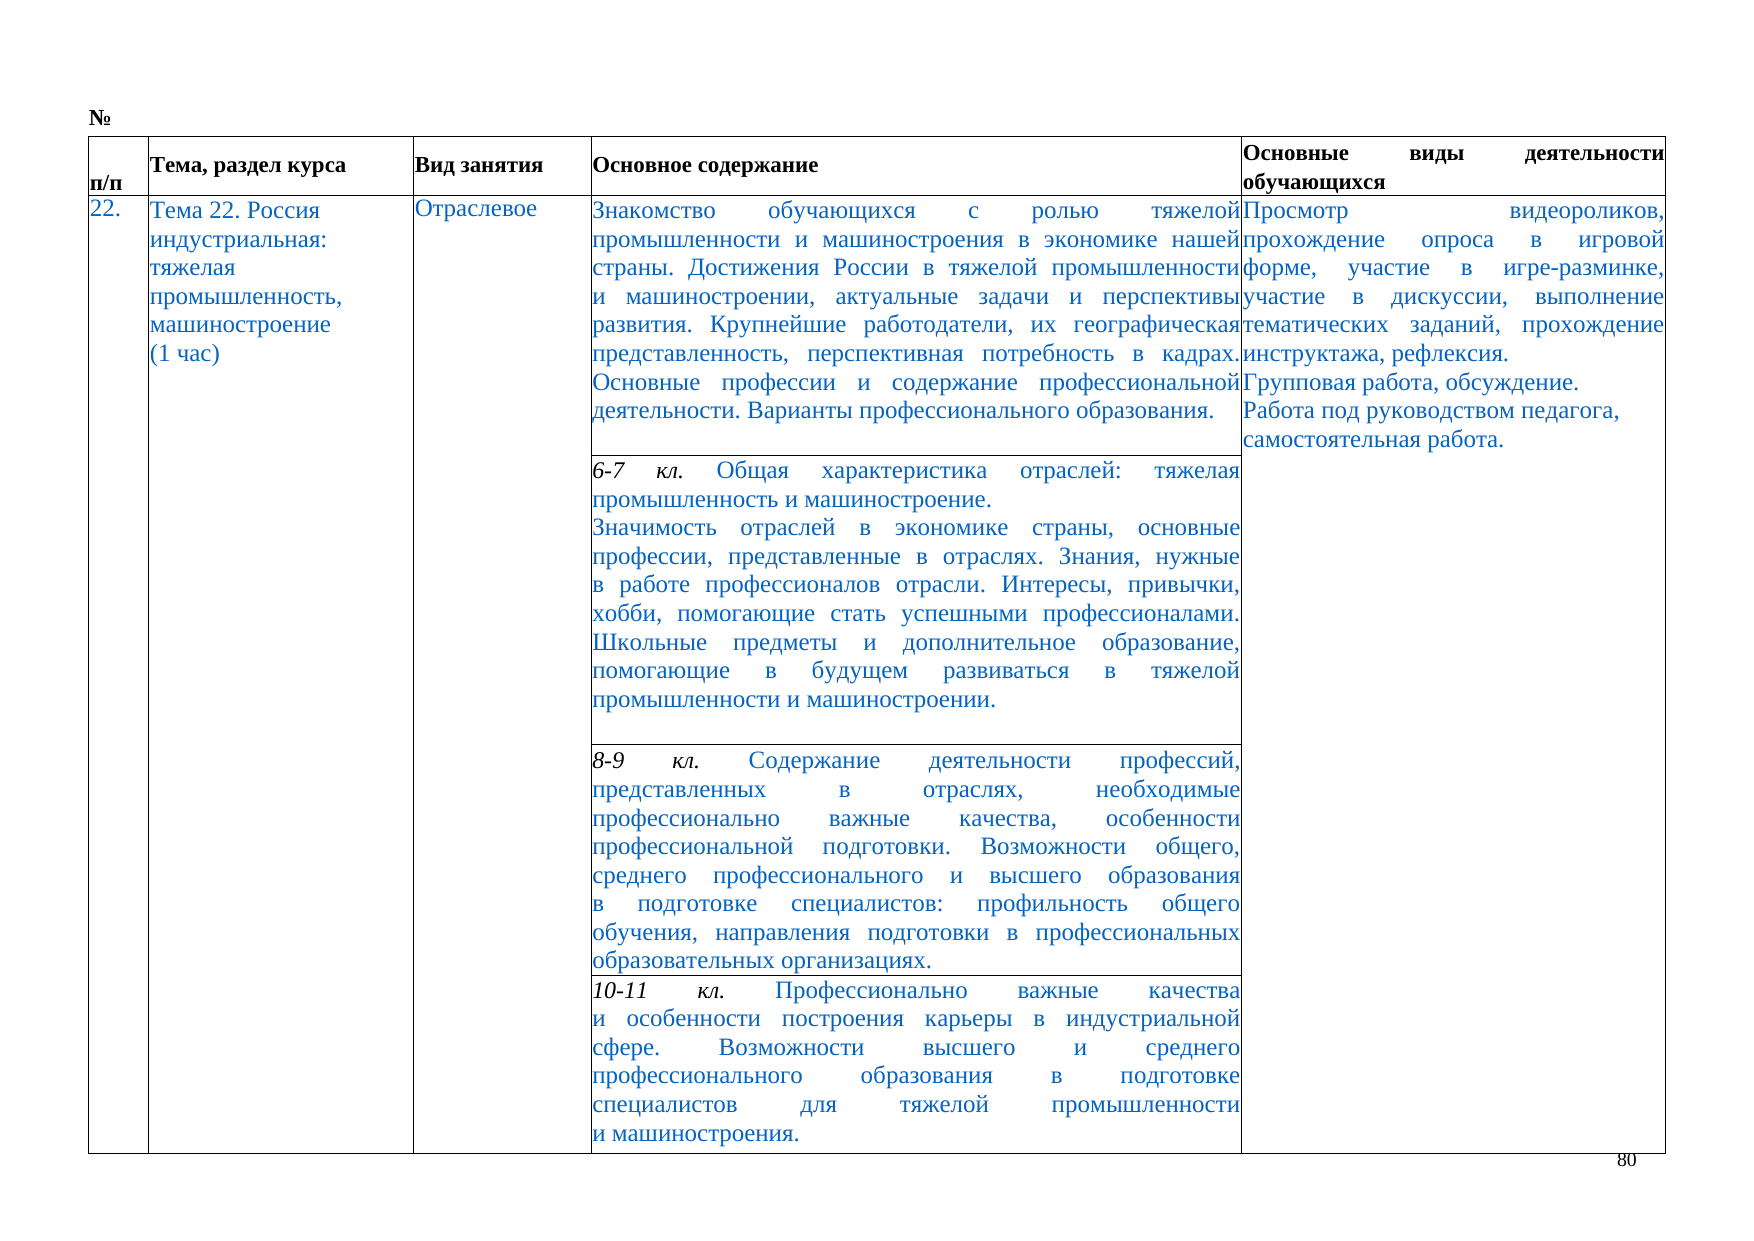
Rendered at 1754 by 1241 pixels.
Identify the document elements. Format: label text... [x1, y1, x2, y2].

table_cell Отраслевое [414, 196, 591, 1153]
table_cell 22. [89, 196, 148, 1153]
table_cell 6-7 кл. Общая характеристика отраслей: тяжелая промышленность и машиностроение. Значимость отраслей в экономике страны, основные профессии, представленные в отраслях. Знания, нужные в работе профессионалов отрасли. Интересы, привычки, хобби, помогающие стать успешными профессионалами. Школьные предметы и дополнительное образование, помогающие в будущем развиваться в тяжелой промышленности и машиностроении. [592, 456, 1241, 743]
table_header Основные виды деятельности обучающихся [1242, 137, 1665, 195]
table_header Вид занятия [414, 137, 591, 195]
table_cell Просмотр видеороликов, прохождение опроса в игровой форме, участие в игре-разминке, участие в дискуссии, выполнение тематических заданий, прохождение инструктажа, рефлексия. Групповая работа, обсуждение. Работа под руководством педагога, самостоятельная работа. [1242, 196, 1665, 1153]
table_header Тема, раздел курса [149, 137, 413, 195]
table_header № п/п [89, 137, 148, 195]
table_cell 10-11 кл. Профессионально важные качества и особенности построения карьеры в индустриальной сфере. Возможности высшего и среднего профессионального образования в подготовке специалистов для тяжелой промышленности и машиностроения. [592, 976, 1241, 1153]
table_cell Знакомство обучающихся с ролью тяжелой промышленности и машиностроения в экономике нашей страны. Достижения России в тяжелой промышленности и машиностроении, актуальные задачи и перспективы развития. Крупнейшие работодатели, их географическая представленность, перспективная потребность в кадрах. Основные профессии и содержание профессиональной деятельности. Варианты профессионального образования. [592, 196, 1241, 455]
table_cell Тема 22. Россия индустриальная: тяжелая промышленность, машиностроение (1 час) [149, 196, 413, 1153]
table_cell 8-9 кл. Содержание деятельности профессий, представленных в отраслях, необходимые профессионально важные качества, особенности профессиональной подготовки. Возможности общего, среднего профессионального и высшего образования в подготовке специалистов: профильность общего обучения, направления подготовки в профессиональных образовательных организациях. [592, 745, 1241, 974]
table_header Основное содержание [592, 137, 1241, 195]
